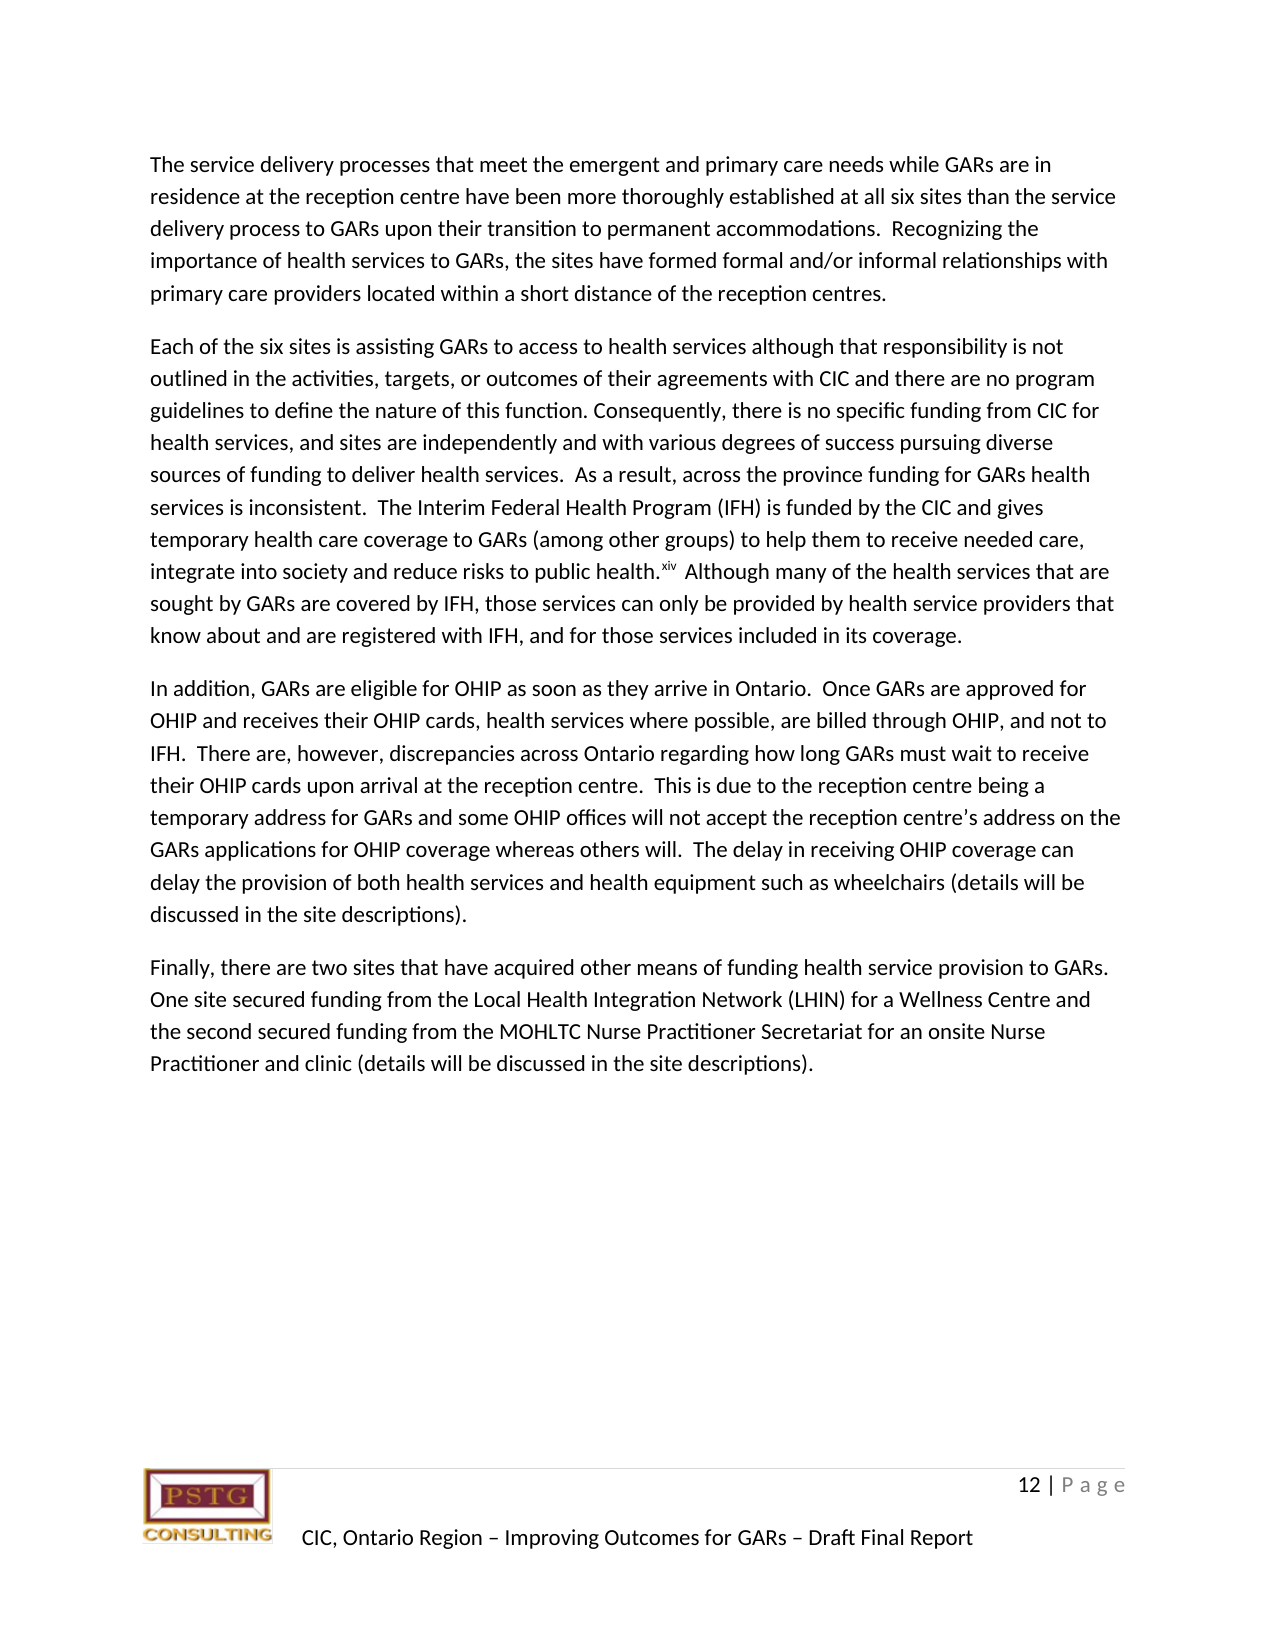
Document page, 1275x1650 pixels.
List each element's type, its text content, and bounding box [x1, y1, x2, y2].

text In addition, GARs are eligible for OHIP as soon as they arrive in Ontario. Once GARs are approved for OHIP and receives their OHIP cards, health services where possible, are billed through OHIP, and not to IFH. There are, however, discrepancies across Ontario regarding how long GARs must wait to receive their OHIP cards upon arrival at the reception centre. This is due to the reception centre being a temporary address for GARs and some OHIP offices will not accept the reception centre’s address on the GARs applications for OHIP coverage whereas others will. The delay in receiving OHIP coverage can delay the provision of both health services and health equipment such as wheelchairs (details will be discussed in the site descriptions). [150, 674, 1125, 928]
text The service delivery processes that meet the emergent and primary care needs while GARs are in residence at the reception centre have been more thoroughly established at all six sites than the service delivery process to GARs upon their transition to permanent accommodations. Recognizing the importance of health services to GARs, the sites have formed formal and/or informal relationships with primary care providers located within a short distance of the reception centres. [150, 150, 1125, 307]
picture [142, 1468, 274, 1545]
text Finally, there are two sites that have acquired other means of funding health service provision to GARs. One site secured funding from the Local Health Integration Network (LHIN) for a Wellness Centre and the second secured funding from the MOHLTC Nurse Practitioner Secretariat for an onsite Nurse Practitioner and clinic (details will be discussed in the site descriptions). [150, 953, 1125, 1077]
text Each of the six sites is assisting GARs to access to health services although that responsibility is not outlined in the activities, targets, or outcomes of their agreements with CIC and there are no program guidelines to define the nature of this function. Consequently, there is no specific funding from CIC for health services, and sites are independently and with various degrees of success pursuing diverse sources of funding to deliver health services. As a result, across the province funding for GARs health services is inconsistent. The Interim Federal Health Program (IFH) is funded by the CIC and gives temporary health care coverage to GARs (among other groups) to help them to receive needed care, integrate into society and reduce risks to public health. Although many of the health services that are sought by GARs are covered by IFH, those services can only be provided by health service providers that know about and are registered with IFH, and for those services included in its coverage. [150, 332, 1125, 649]
